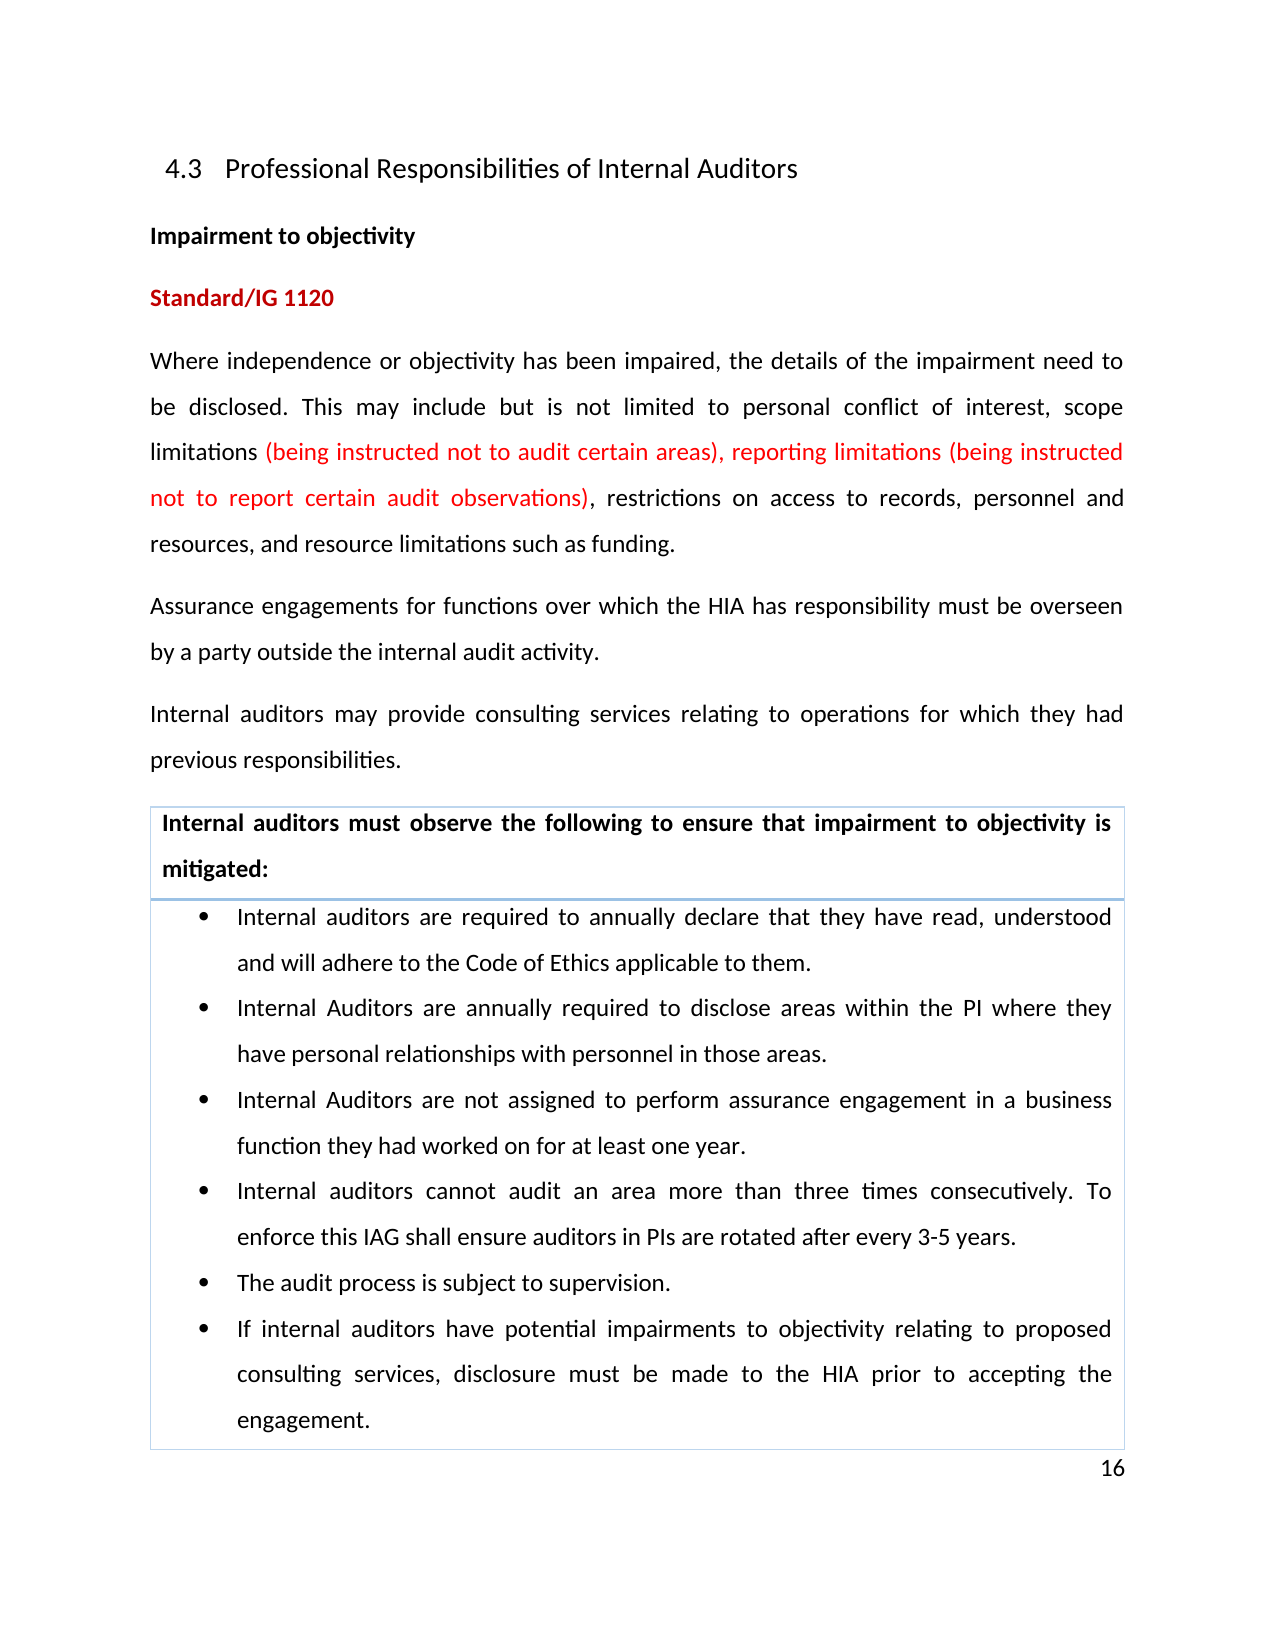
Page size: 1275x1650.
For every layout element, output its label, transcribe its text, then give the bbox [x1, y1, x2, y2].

table_header Internal auditors must observe the following to ensure that impairment to objectivity is mitigated: [151, 808, 1124, 898]
text Where independence or objectivity has been impaired, the details of the impairment need to be disclosed. This may include but is not limited to personal conflict of interest, scope limitations (being instructed not to audit certain areas), reporting limitations (being instructed not to report certain audit observations), restrictions on access to records, personnel and resources, and resource limitations such as funding. [150, 345, 1125, 558]
text Standard/IG 1120 [150, 282, 1125, 313]
table_cell Internal auditors are required to annually declare that they have read, understood and will adhere to the Code of Ethics applicable to them. Internal Auditors are annually required to disclose areas within the PI where they have personal relationships with personnel in those areas. Internal Auditors are not assigned to perform assurance engagement in a business function they had worked on for at least one year. Internal auditors cannot audit an area more than three times consecutively. To enforce this IAG shall ensure auditors in PIs are rotated after every 3-5 years. The audit process is subject to supervision. If internal auditors have potential impairments to objectivity relating to proposed consulting services, disclosure must be made to the HIA prior to accepting the engagement. [151, 901, 1124, 1449]
text Assurance engagements for functions over which the HIA has responsibility must be overseen by a party outside the internal audit activity. [150, 590, 1125, 666]
subtitle Professional Responsibilities of Internal Auditors [165, 150, 1125, 186]
text Internal auditors may provide consulting services relating to operations for which they had previous responsibilities. [150, 698, 1125, 774]
text Impairment to objectivity [150, 220, 1125, 251]
